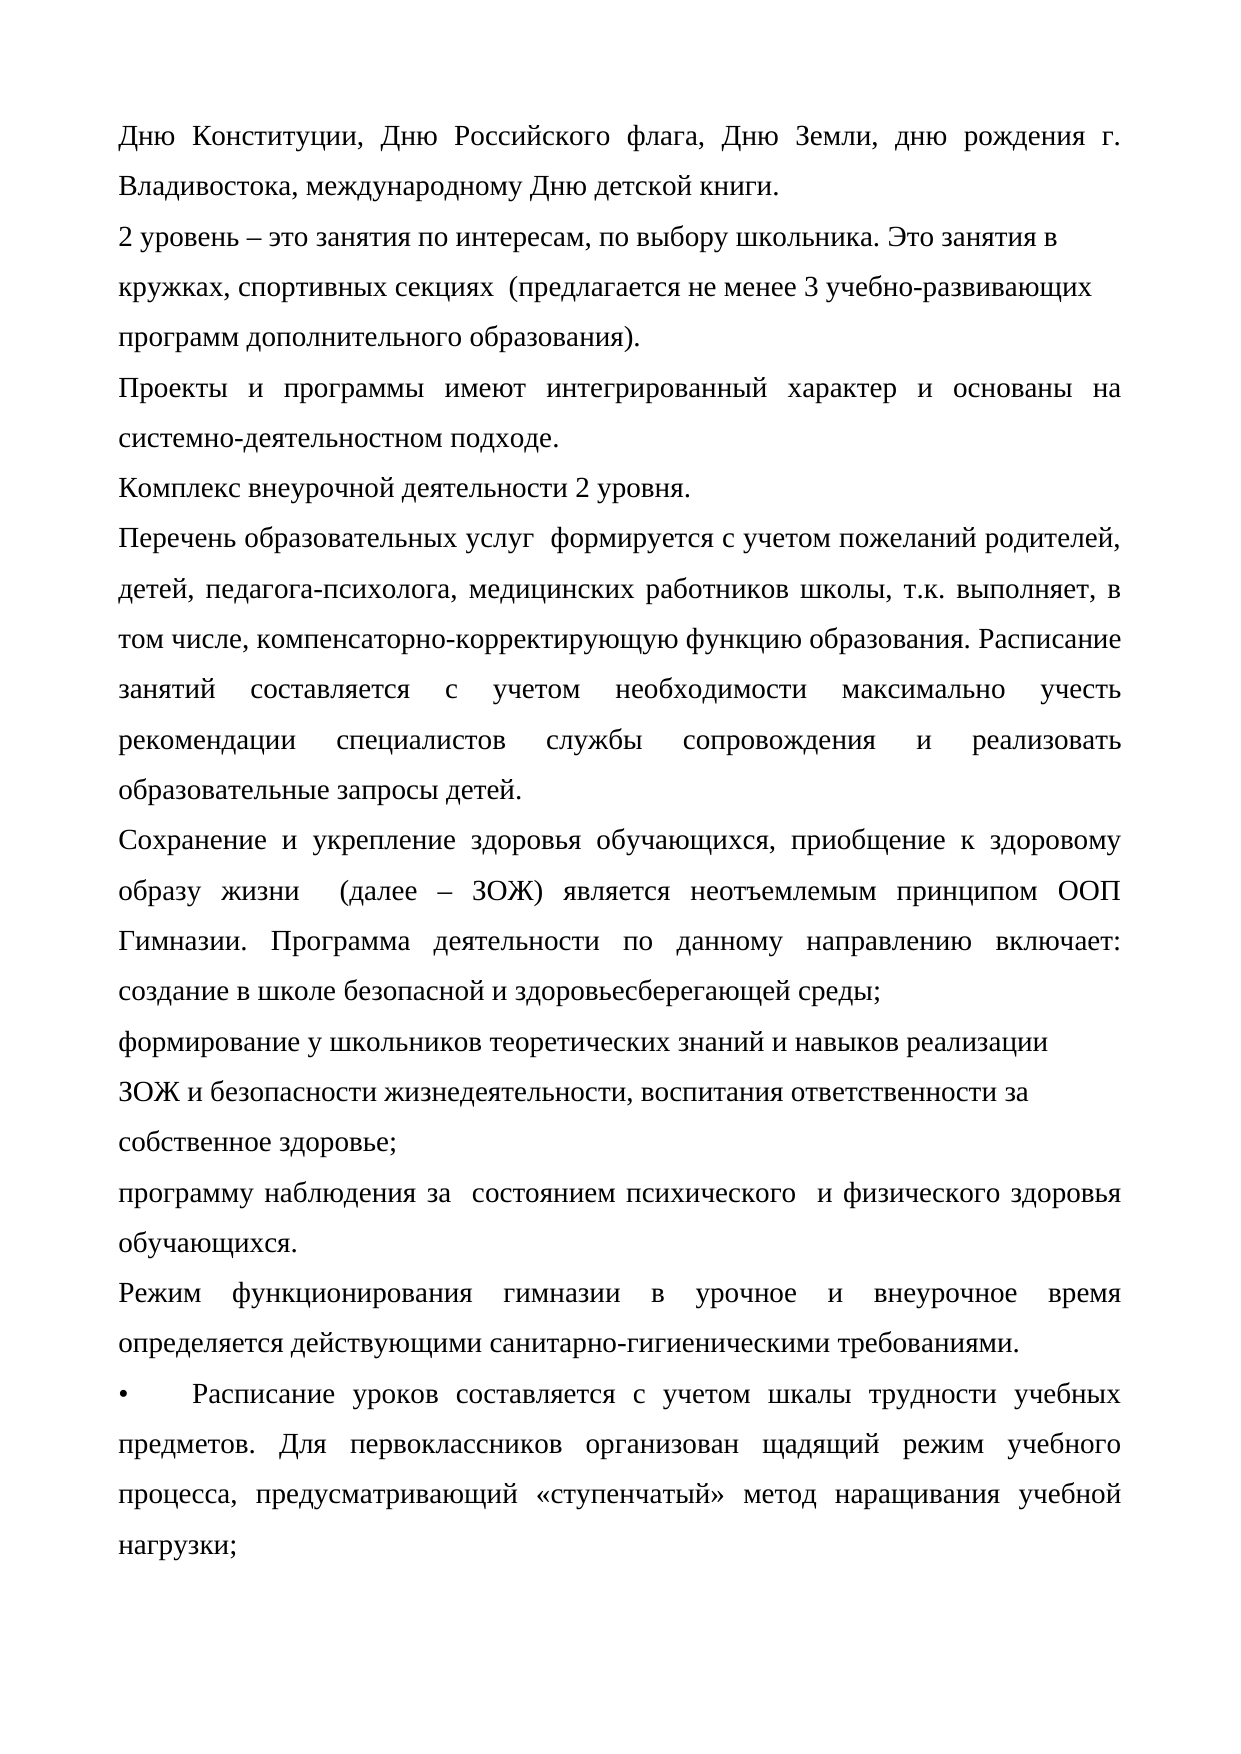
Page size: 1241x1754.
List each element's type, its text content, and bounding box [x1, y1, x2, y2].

text 2 уровень – это занятия по интересам, по выбору школьника. Это занятия в кружках, спортивных секциях (предлагается не менее 3 учебно-развивающих программ дополнительного образования). [118, 219, 1122, 353]
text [118, 118, 1122, 202]
text Комплекс внеурочной деятельности 2 уровня. [118, 470, 1122, 504]
text формирование у школьников теоретических знаний и навыков реализации [118, 1024, 1122, 1057]
text собственное здоровье; [118, 1124, 1122, 1158]
text программу наблюдения за состоянием психического и физического здоровья обучающихся. [118, 1175, 1122, 1258]
text ЗОЖ и безопасности жизнедеятельности, воспитания ответственности за [118, 1074, 1122, 1108]
text Сохранение и укрепление здоровья обучающихся, приобщение к здоровому образу жизни (далее – ЗОЖ) является неотъемлемым принципом ООП Гимназии. Программа деятельности по данному направлению включает: создание в школе безопасной и здоровьесберегающей среды; [118, 822, 1122, 1007]
list Расписание уроков составляется с учетом шкалы трудности учебных предметов. Для первоклассников организован щадящий режим учебного процесса, предусматривающий «ступенчатый» метод наращивания учебной нагрузки; [118, 1376, 1122, 1560]
text Проекты и программы имеют интегрированный характер и основаны на системно-деятельностном подходе. [118, 370, 1122, 453]
text Режим функционирования гимназии в урочное и внеурочное время определяется действующими санитарно-гигиеническими требованиями. [118, 1275, 1122, 1359]
text Перечень образовательных услуг формируется с учетом пожеланий родителей, детей, педагога-психолога, медицинских работников школы, т.к. выполняет, в том числе, компенсаторно-корректирующую функцию образования. Расписание занятий составляется с учетом необходимости максимально учесть рекомендации специалистов службы сопровождения и реализовать образовательные запросы детей. [118, 521, 1122, 806]
